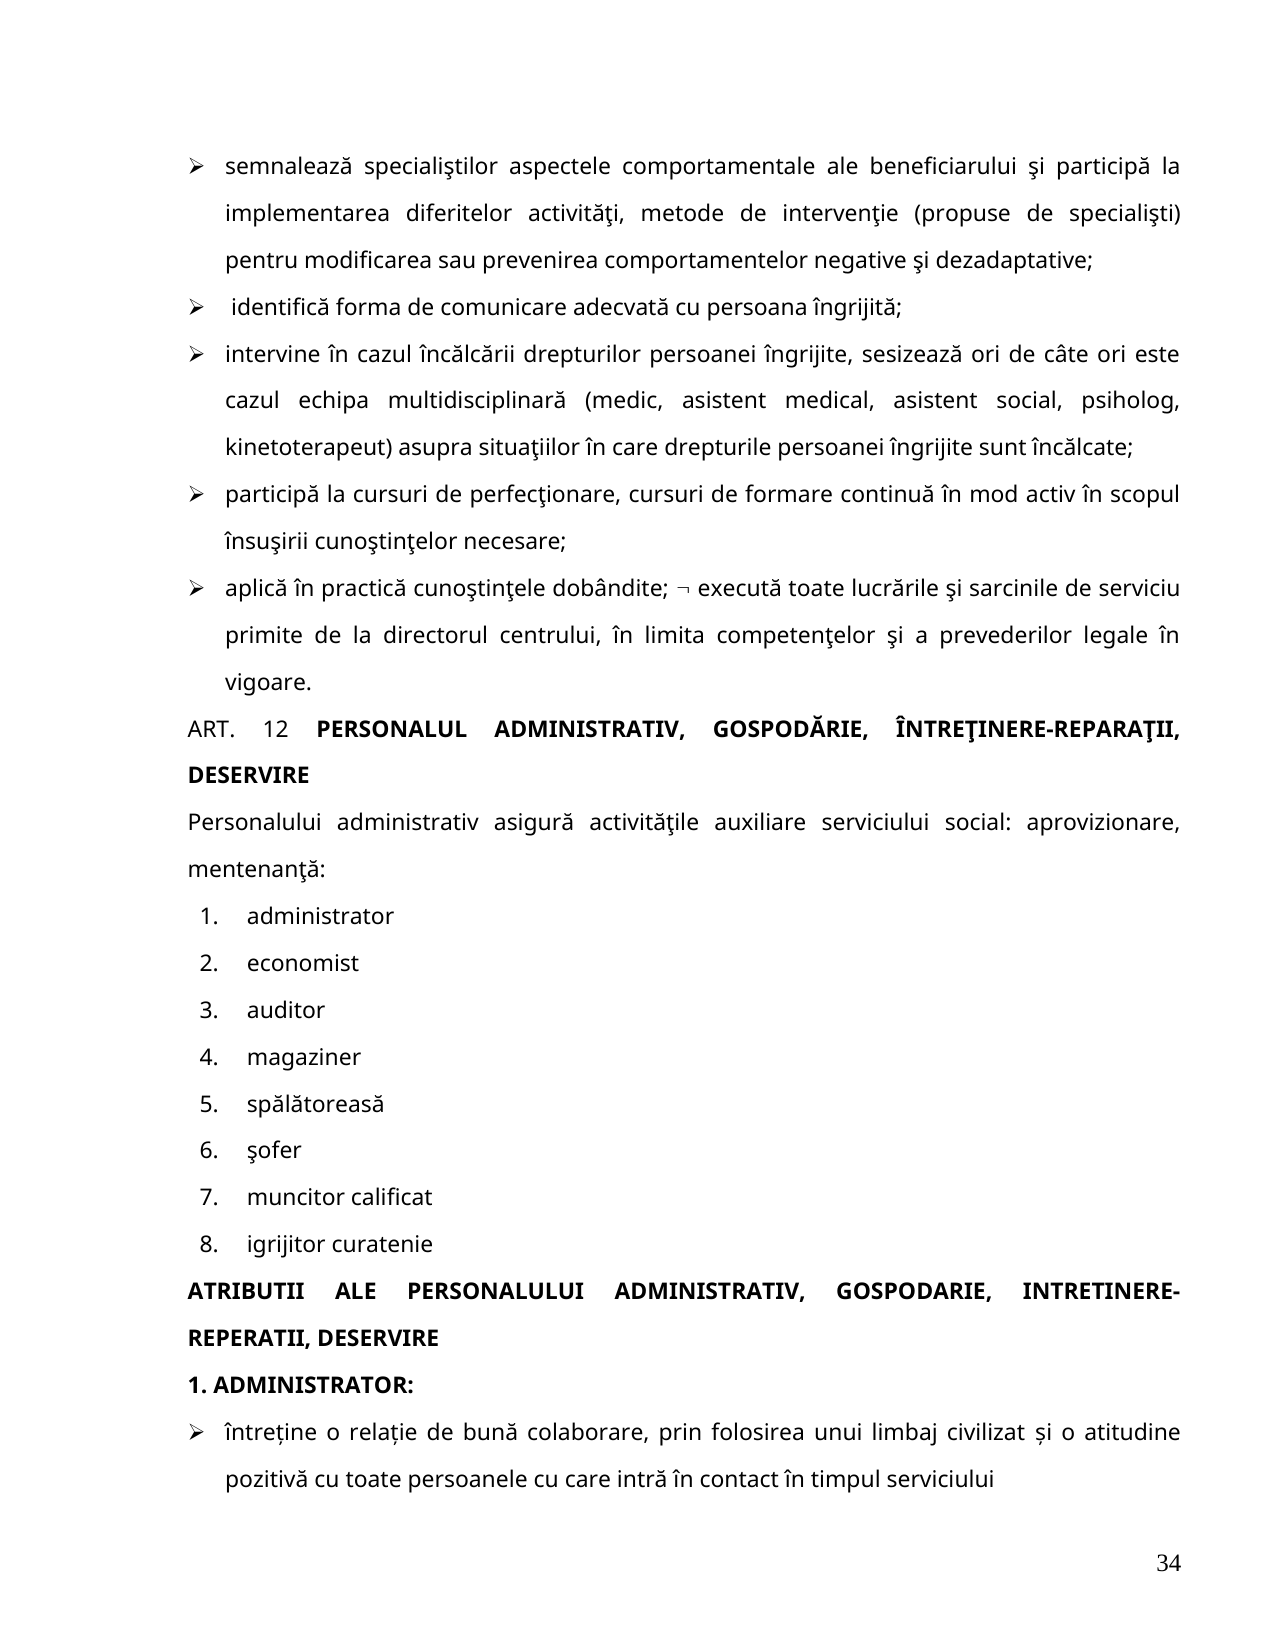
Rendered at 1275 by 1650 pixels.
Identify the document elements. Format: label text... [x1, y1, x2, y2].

list administrator [199, 900, 1181, 931]
list igrijitor curatenie [199, 1228, 1181, 1259]
list muncitor calificat [199, 1181, 1181, 1212]
list participă la cursuri de perfecţionare, cursuri de formare continuă în mod activ în scopul însuşirii cunoştinţelor necesare; [187, 478, 1181, 556]
list întreţine o relaţie de bună colaborare, prin folosirea unui limbaj civilizat şi o atitudine pozitivă cu toate persoanele cu care intră în contact în timpul serviciului [187, 1416, 1181, 1494]
text 1. ADMINISTRATOR: [187, 1369, 1181, 1400]
text ATRIBUTII ALE PERSONALULUI ADMINISTRATIV, GOSPODARIE, INTRETINERE-REPERATII, DESERVIRE [187, 1275, 1181, 1353]
list economist [199, 947, 1181, 978]
list identifică forma de comunicare adecvată cu persoana îngrijită; [187, 291, 1181, 322]
text ART. 12 PERSONALUL ADMINISTRATIV, GOSPODĂRIE, ÎNTREŢINERE-REPARAŢII, DESERVIRE [187, 712, 1181, 791]
text Personalului administrativ asigură activităţile auxiliare serviciului social: aprovizionare, mentenanţă: [187, 806, 1181, 884]
list şofer [199, 1134, 1181, 1166]
list magaziner [199, 1041, 1181, 1072]
list auditor [199, 994, 1181, 1025]
list semnalează specialiştilor aspectele comportamentale ale beneficiarului şi participă la implementarea diferitelor activităţi, metode de intervenţie (propuse de specialişti) pentru modificarea sau prevenirea comportamentelor negative şi dezadaptative; [187, 150, 1181, 275]
list spălătoreasă [199, 1087, 1181, 1119]
list aplică în practică cunoştinţele dobândite; execută toate lucrările şi sarcinile de serviciu primite de la directorul centrului, în limita competenţelor şi a prevederilor legale în vigoare. [187, 572, 1181, 697]
list intervine în cazul încălcării drepturilor persoanei îngrijite, sesizează ori de câte ori este cazul echipa multidisciplinară (medic, asistent medical, asistent social, psiholog, kinetoterapeut) asupra situaţiilor în care drepturile persoanei îngrijite sunt încălcate; [187, 337, 1181, 462]
